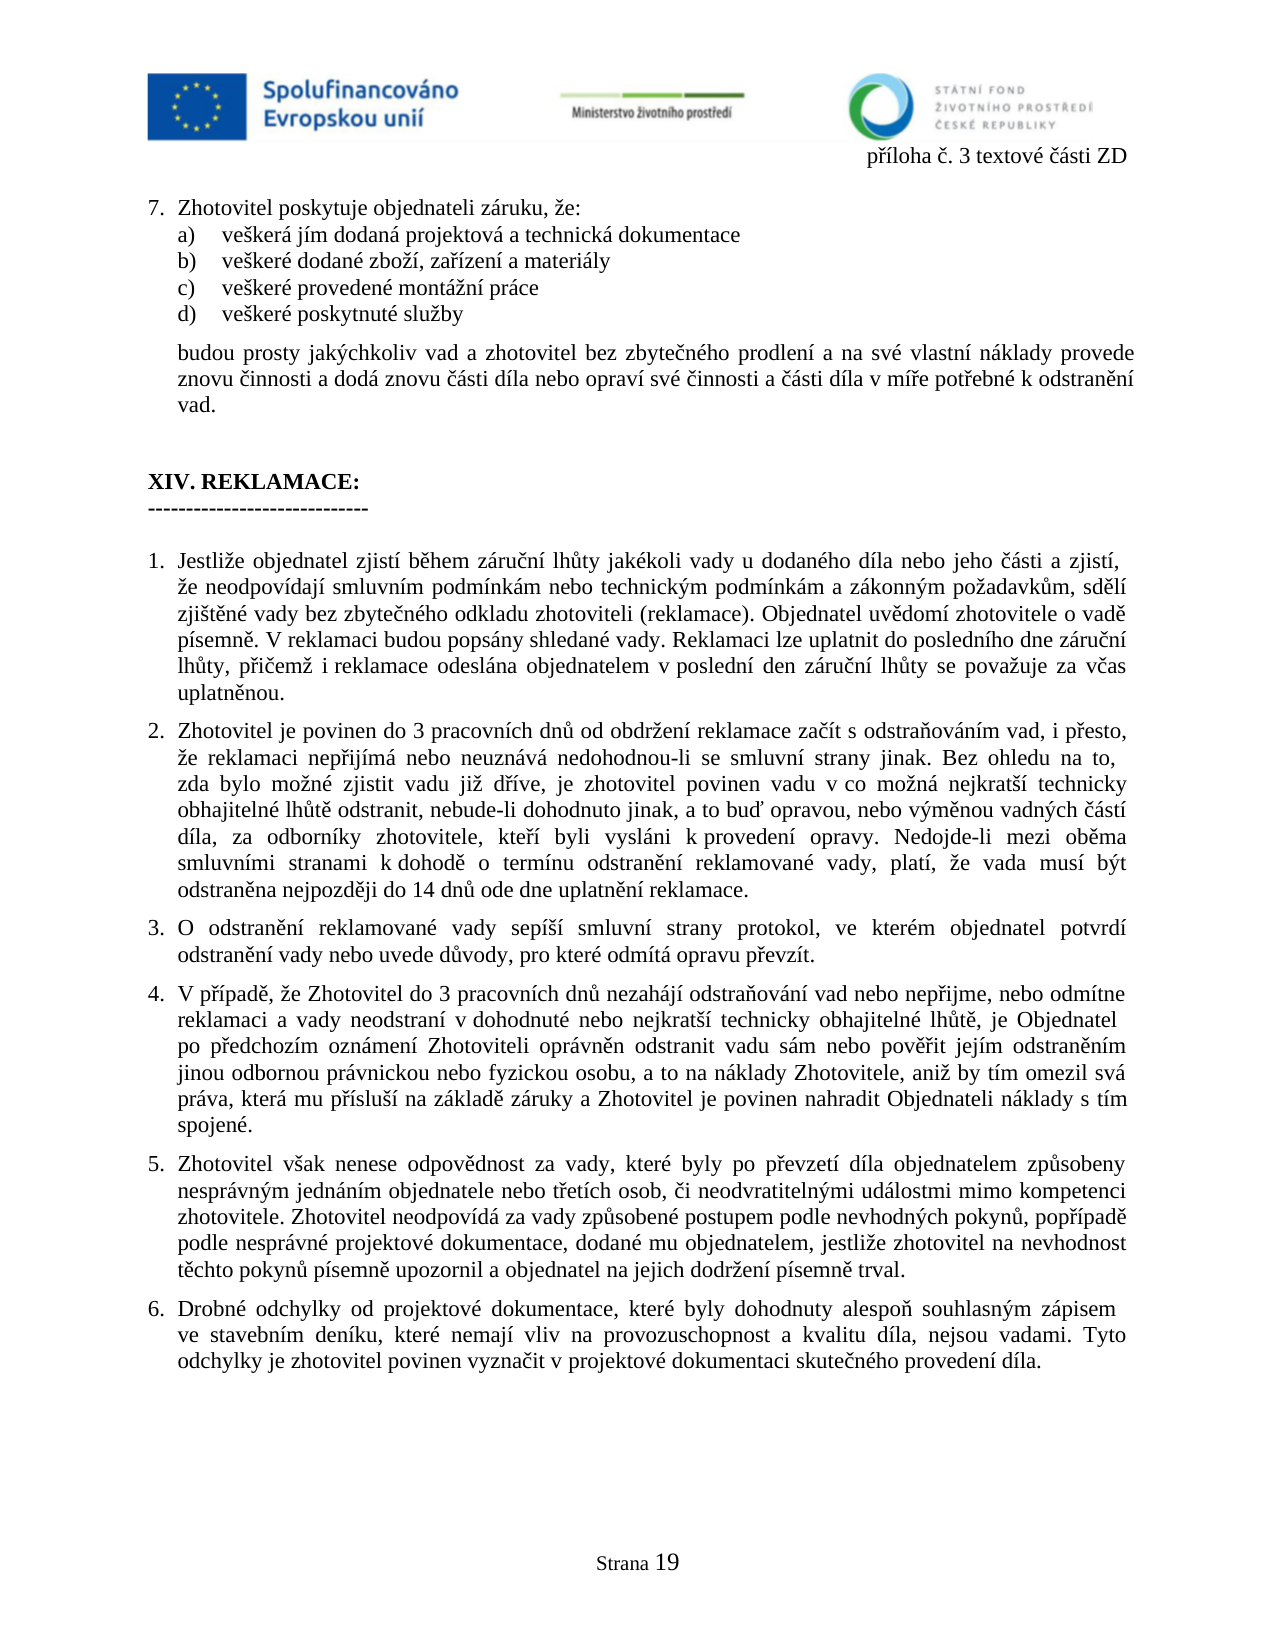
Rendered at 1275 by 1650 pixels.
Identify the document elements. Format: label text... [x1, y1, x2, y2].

list veškeré poskytnuté služby [177, 300, 1127, 326]
list veškerá jím dodaná projektová a technická dokumentace [177, 221, 1127, 247]
list O odstranění reklamované vady sepíší smluvní strany protokol, ve kterém objednatel potvrdí odstranění vady nebo uvede důvody, pro které odmítá opravu převzít. [148, 914, 1127, 967]
list Jestliže objednatel zjistí během záruční lhůty jakékoli vady u dodaného díla nebo jeho části a zjistí, že neodpovídají smluvním podmínkám nebo technickým podmínkám a zákonným požadavkům, sdělí zjištěné vady bez zbytečného odkladu zhotoviteli (reklamace). Objednatel uvědomí zhotovitele o vadě písemně. V reklamaci budou popsány shledané vady. Reklamaci lze uplatnit do posledního dne záruční lhůty, přičemž i reklamace odeslána objednatelem v poslední den záruční lhůty se považuje za včas uplatněnou. [148, 547, 1127, 705]
picture [147, 73, 1093, 142]
text ----------------------------- [148, 494, 1127, 521]
list Zhotovitel je povinen do 3 pracovních dnů od obdržení reklamace začít s odstraňováním vad, i přesto, že reklamaci nepřijímá nebo neuznává nedohodnou-li se smluvní strany jinak. Bez ohledu na to, zda bylo možné zjistit vadu již dříve, je zhotovitel povinen vadu v co možná nejkratší technicky obhajitelné lhůtě odstranit, nebude-li dohodnuto jinak, a to buď opravou, nebo výměnou vadných částí díla, za odborníky zhotovitele, kteří byli vysláni k provedení opravy. Nedojde-li mezi oběma smluvními stranami k dohodě o termínu odstranění reklamované vady, platí, že vada musí být odstraněna nejpozději do 14 dnů ode dne uplatnění reklamace. [148, 717, 1127, 902]
text XIV. REKLAMACE: [148, 468, 1127, 494]
list veškeré provedené montážní práce [177, 273, 1127, 300]
list veškeré dodané zboží, zařízení a materiály [177, 247, 1127, 273]
text budou prosty jakýchkoliv vad a zhotovitel bez zbytečného prodlení a na své vlastní náklady provede znovu činnosti a dodá znovu části díla nebo opraví své činnosti a části díla v míře potřebné k odstranění vad. [177, 339, 1137, 418]
list V případě, že Zhotovitel do 3 pracovních dnů nezahájí odstraňování vad nebo nepřijme, nebo odmítne reklamaci a vady neodstraní v dohodnuté nebo nejkratší technicky obhajitelné lhůtě, je Objednatel po předchozím oznámení Zhotoviteli oprávněn odstranit vadu sám nebo pověřit jejím odstraněním jinou odbornou právnickou nebo fyzickou osobu, a to na náklady Zhotovitele, aniž by tím omezil svá práva, která mu přísluší na základě záruky a Zhotovitel je povinen nahradit Objednateli náklady s tím spojené. [148, 980, 1127, 1138]
list Zhotovitel však nenese odpovědnost za vady, které byly po převzetí díla objednatelem způsobeny nesprávným jednáním objednatele nebo třetích osob, či neodvratitelnými událostmi mimo kompetenci zhotovitele. Zhotovitel neodpovídá za vady způsobené postupem podle nevhodných pokynů, popřípadě podle nesprávné projektové dokumentace, dodané mu objednatelem, jestliže zhotovitel na nevhodnost těchto pokynů písemně upozornil a objednatel na jejich dodržení písemně trval. [148, 1150, 1127, 1282]
list Drobné odchylky od projektové dokumentace, které byly dohodnuty alespoň souhlasným zápisem ve stavebním deníku, které nemají vliv na provozuschopnost a kvalitu díla, nejsou vadami. Tyto odchylky je zhotovitel povinen vyznačit v projektové dokumentaci skutečného provedení díla. [148, 1294, 1127, 1374]
list Zhotovitel poskytuje objednateli záruku, že: [148, 194, 1137, 221]
